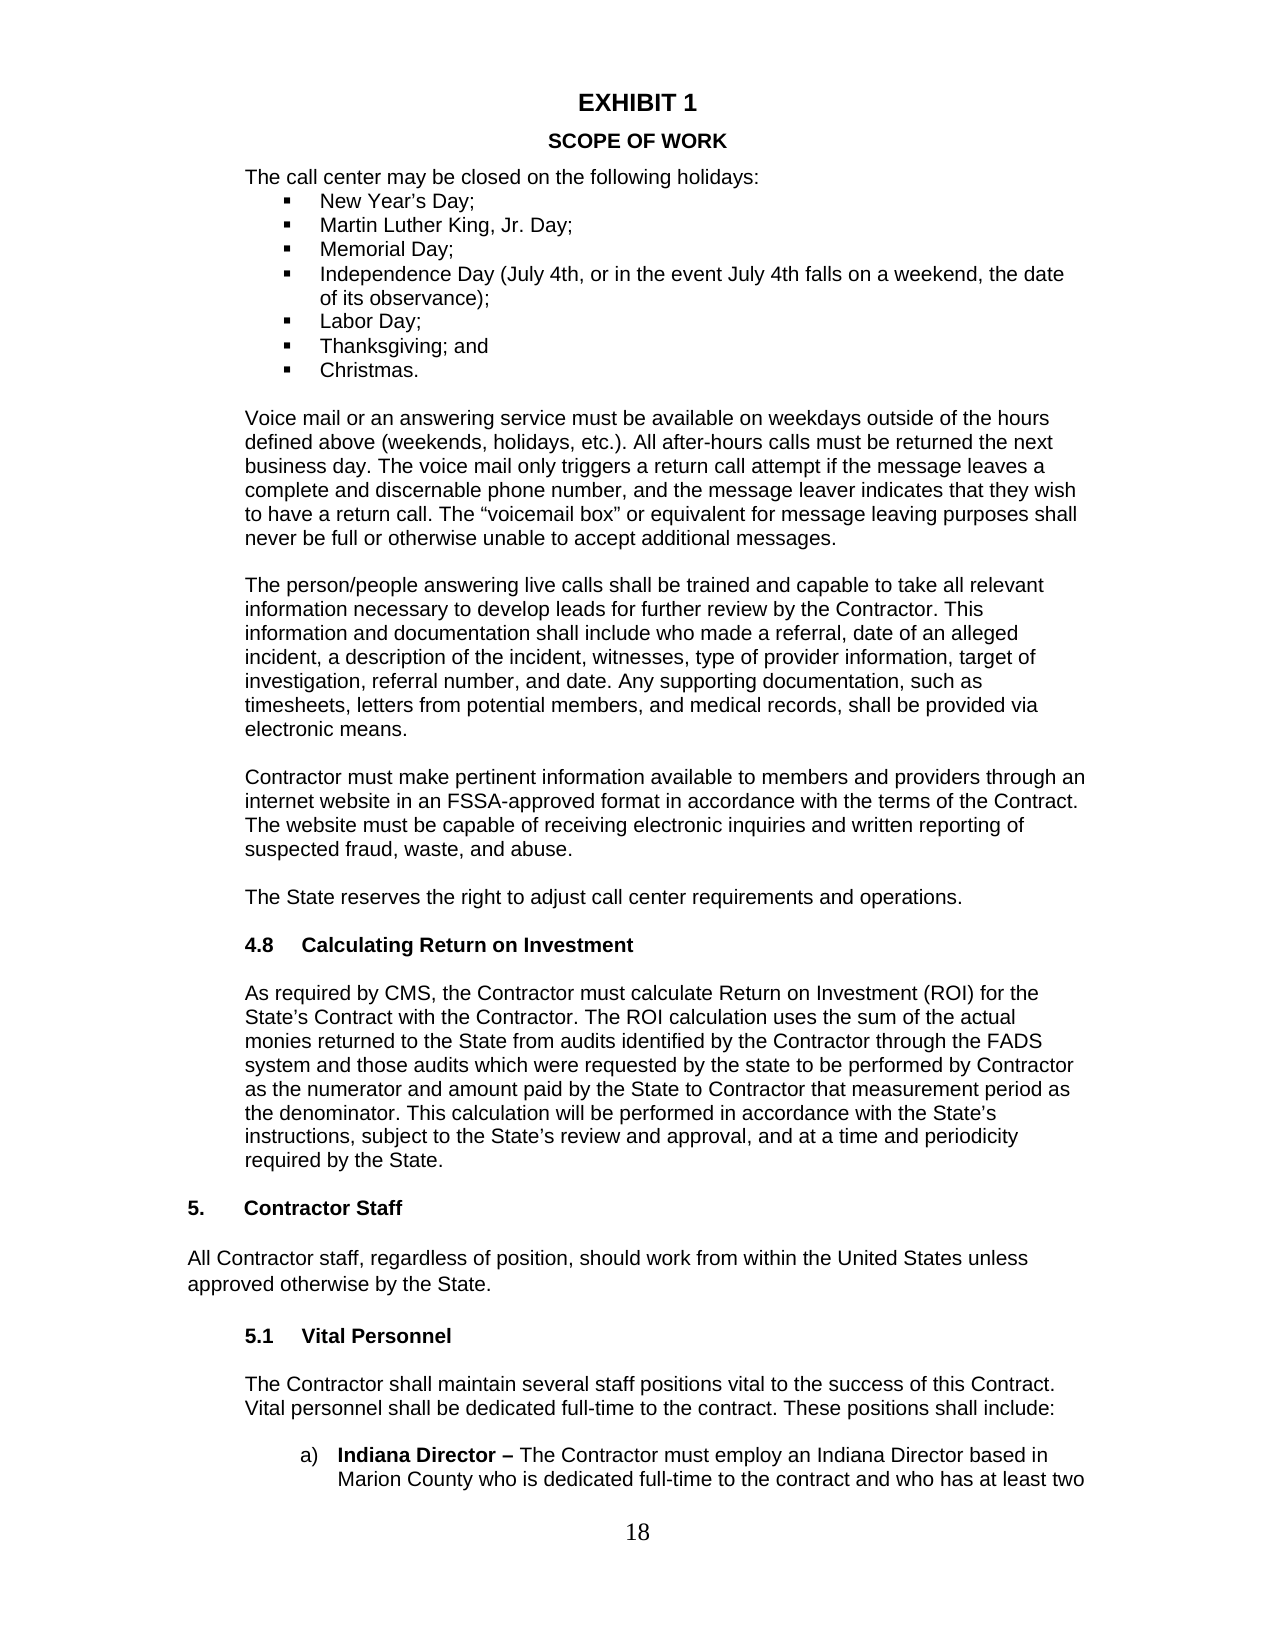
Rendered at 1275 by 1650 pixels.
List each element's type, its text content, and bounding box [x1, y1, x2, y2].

text The person/people answering live calls shall be trained and capable to take all relevant information necessary to develop leads for further review by the Contractor. This information and documentation shall include who made a referral, date of an alleged incident, a description of the incident, witnesses, type of provider information, target of investigation, referral number, and date. Any supporting documentation, such as timesheets, letters from potential members, and medical records, shall be provided via electronic means. [244, 573, 1087, 741]
subtitle Calculating Return on Investment [244, 933, 1087, 957]
text Contractor must make pertinent information available to members and providers through an internet website in an FSSA-approved format in accordance with the terms of the Contract. The website must be capable of receiving electronic inquiries and written reporting of suspected fraud, waste, and abuse. [244, 765, 1087, 861]
subtitle Contractor Staff [187, 1196, 1087, 1220]
list New Year’s Day; [282, 189, 1087, 213]
list Labor Day; [282, 309, 1087, 333]
text All Contractor staff, regardless of position, should work from within the United States unless approved otherwise by the State. [187, 1246, 1087, 1296]
list Martin Luther King, Jr. Day; [282, 213, 1087, 237]
list Independence Day (July 4th, or in the event July 4th falls on a weekend, the date of its observance); [282, 261, 1087, 309]
text As required by CMS, the Contractor must calculate Return on Investment (ROI) for the State’s Contract with the Contractor. The ROI calculation uses the sum of the actual monies returned to the State from audits identified by the Contractor through the FADS system and those audits which were requested by the state to be performed by Contractor as the numerator and amount paid by the State to Contractor that measurement period as the denominator. This calculation will be performed in accordance with the State’s instructions, subject to the State’s review and approval, and at a time and periodicity required by the State. [244, 981, 1087, 1172]
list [300, 1443, 1087, 1491]
list Christmas. [282, 357, 1087, 382]
text The Contractor shall maintain several staff positions vital to the success of this Contract. Vital personnel shall be dedicated full-time to the contract. These positions shall include: [244, 1371, 1087, 1419]
text The State reserves the right to adjust call center requirements and operations. [244, 885, 1087, 909]
subtitle Vital Personnel [244, 1323, 1087, 1347]
list Memorial Day; [282, 237, 1087, 261]
text The call center may be closed on the following holidays: [244, 165, 1087, 189]
text Voice mail or an answering service must be available on weekdays outside of the hours defined above (weekends, holidays, etc.). All after-hours calls must be returned the next business day. The voice mail only triggers a return call attempt if the message leaves a complete and discernable phone number, and the message leaver indicates that they wish to have a return call. The “voicemail box” or equivalent for message leaving purposes shall never be full or otherwise unable to accept additional messages. [244, 406, 1087, 549]
list Thanksgiving; and [282, 333, 1087, 357]
